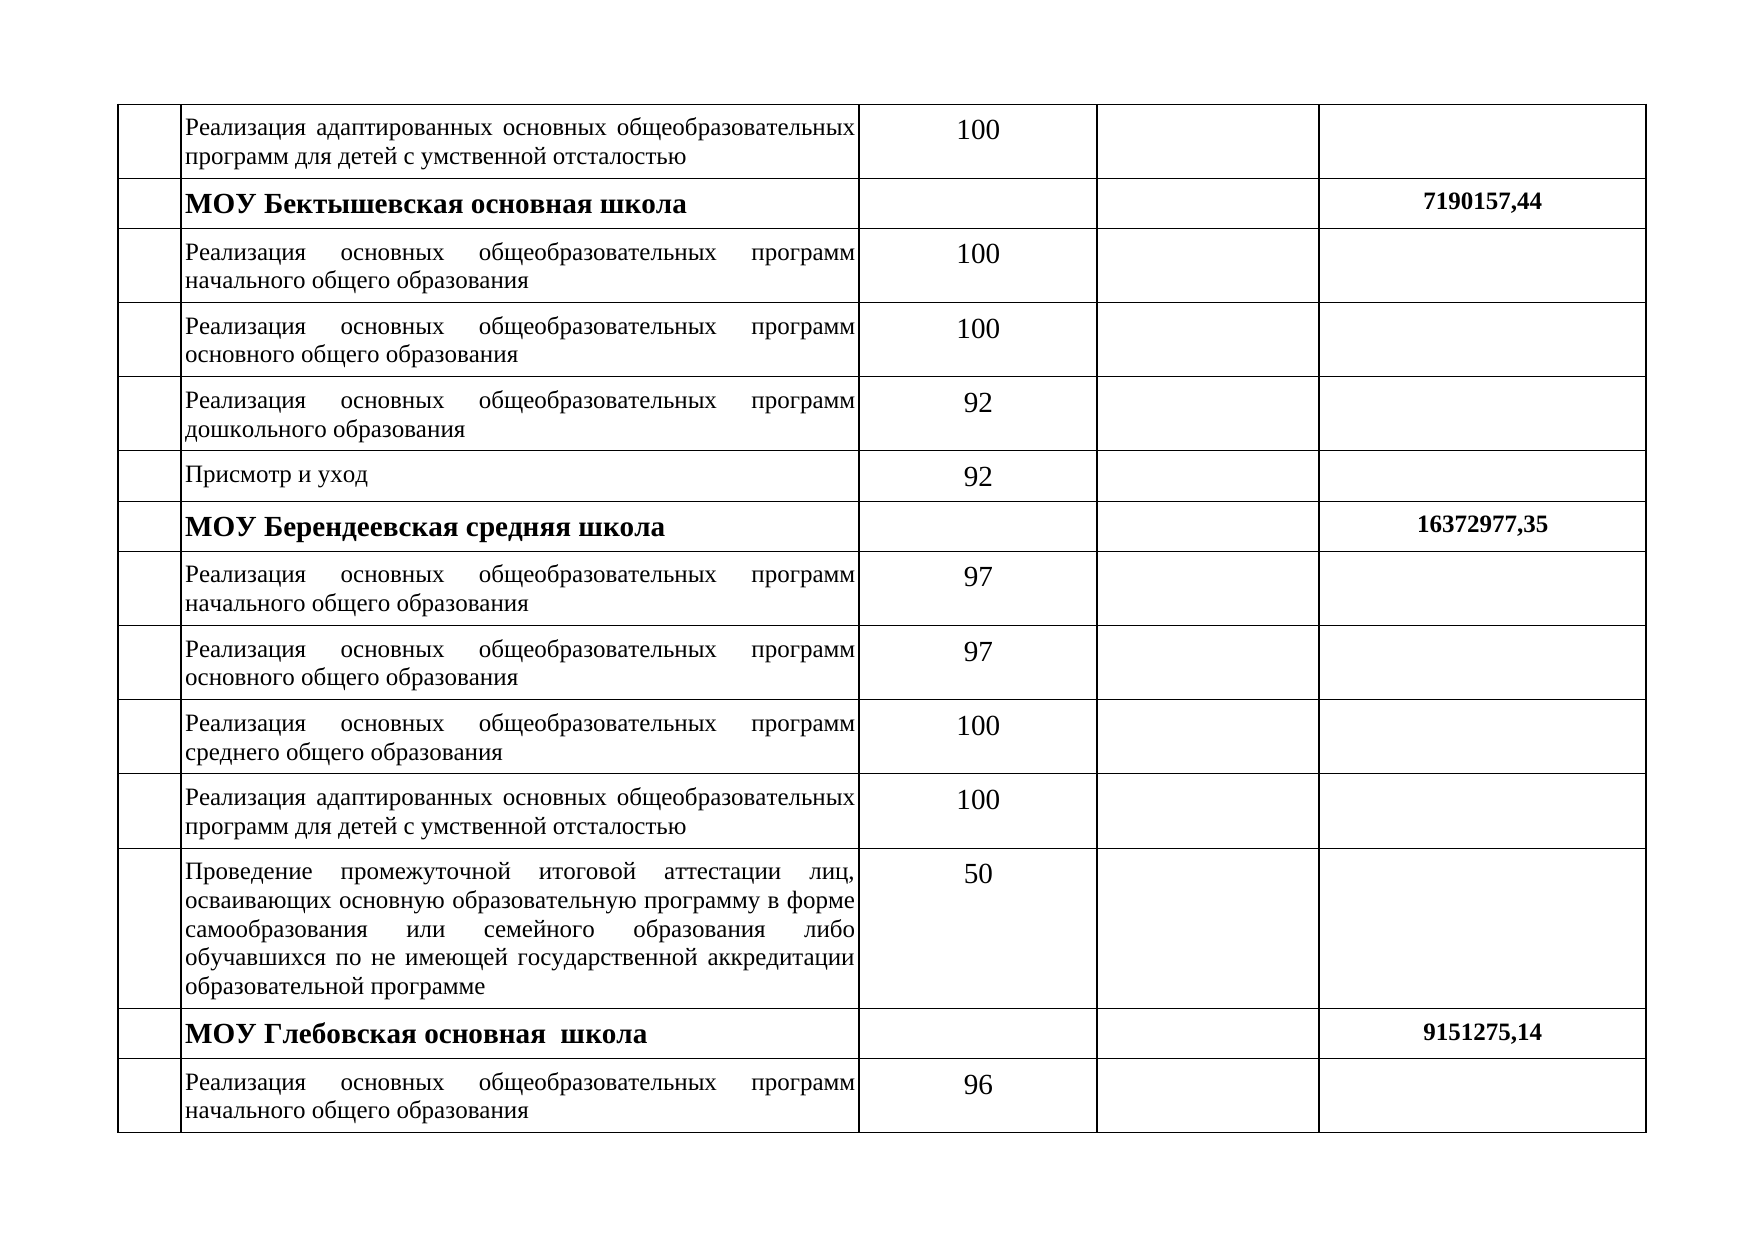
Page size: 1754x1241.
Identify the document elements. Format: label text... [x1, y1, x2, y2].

table_cell 7190157,44 [1320, 179, 1645, 228]
table_cell МОУ Берендеевская средняя школа [182, 502, 858, 551]
table_cell [119, 179, 180, 228]
table_cell [119, 303, 180, 376]
table_cell 16372977,35 [1320, 502, 1645, 551]
table_cell 100 [860, 229, 1096, 302]
table_cell [1098, 303, 1318, 376]
table_cell 97 [860, 552, 1096, 625]
table_cell [1320, 377, 1645, 450]
table_cell Реализация основных общеобразовательных программ начального общего образования [182, 1059, 858, 1132]
table_cell [1098, 552, 1318, 625]
table_cell [1320, 1059, 1645, 1132]
table_cell [1098, 377, 1318, 450]
table_cell [1098, 105, 1318, 178]
table_cell [1320, 451, 1645, 501]
table_cell [119, 105, 180, 178]
table_cell Реализация основных общеобразовательных программ среднего общего образования [182, 700, 858, 773]
table_cell [119, 774, 180, 847]
table_cell Реализация адаптированных основных общеобразовательных программ для детей с умственной отсталостью [182, 105, 858, 178]
table_cell [1098, 451, 1318, 501]
table_cell [119, 502, 180, 551]
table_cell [182, 849, 858, 1008]
table_cell [119, 229, 180, 302]
table_cell МОУ Глебовская основная школа [182, 1009, 858, 1058]
table_cell Реализация основных общеобразовательных программ дошкольного образования [182, 377, 858, 450]
table_cell 100 [860, 774, 1096, 847]
table_cell [119, 377, 180, 450]
table_cell Присмотр и уход [182, 451, 858, 501]
table_cell 92 [860, 377, 1096, 450]
table_cell Реализация основных общеобразовательных программ начального общего образования [182, 552, 858, 625]
table_cell [1320, 229, 1645, 302]
table_cell [1098, 774, 1318, 847]
table_cell [1320, 700, 1645, 773]
table_cell [1098, 1009, 1318, 1058]
table_cell [1098, 1059, 1318, 1132]
table_cell [860, 179, 1096, 228]
table_cell [1320, 774, 1645, 847]
table_cell [119, 451, 180, 501]
table_cell 97 [860, 626, 1096, 699]
table_cell [1098, 849, 1318, 1008]
table_cell [1098, 626, 1318, 699]
table_cell 92 [860, 451, 1096, 501]
table_cell Реализация адаптированных основных общеобразовательных программ для детей с умственной отсталостью [182, 774, 858, 847]
table_cell [119, 552, 180, 625]
table_cell МОУ Бектышевская основная школа [182, 179, 858, 228]
table_cell Реализация основных общеобразовательных программ основного общего образования [182, 626, 858, 699]
table_cell [119, 1059, 180, 1132]
table_cell [1320, 303, 1645, 376]
table_cell 100 [860, 105, 1096, 178]
table_cell [860, 1009, 1096, 1058]
table_cell [1098, 502, 1318, 551]
table_cell [119, 1009, 180, 1058]
table_cell [119, 849, 180, 1008]
table_cell Реализация основных общеобразовательных программ начального общего образования [182, 229, 858, 302]
table_cell [1320, 626, 1645, 699]
table_cell [1098, 700, 1318, 773]
table_cell [1320, 849, 1645, 1008]
table_cell [1320, 552, 1645, 625]
table_cell 9151275,14 [1320, 1009, 1645, 1058]
table_cell [119, 626, 180, 699]
table_cell 100 [860, 303, 1096, 376]
table_cell [1098, 229, 1318, 302]
table_cell [1320, 105, 1645, 178]
table_cell Реализация основных общеобразовательных программ основного общего образования [182, 303, 858, 376]
table_cell 96 [860, 1059, 1096, 1132]
table_cell 100 [860, 700, 1096, 773]
table_cell [860, 502, 1096, 551]
table_cell [1098, 179, 1318, 228]
table_cell [119, 700, 180, 773]
table_cell 50 [860, 849, 1096, 1008]
